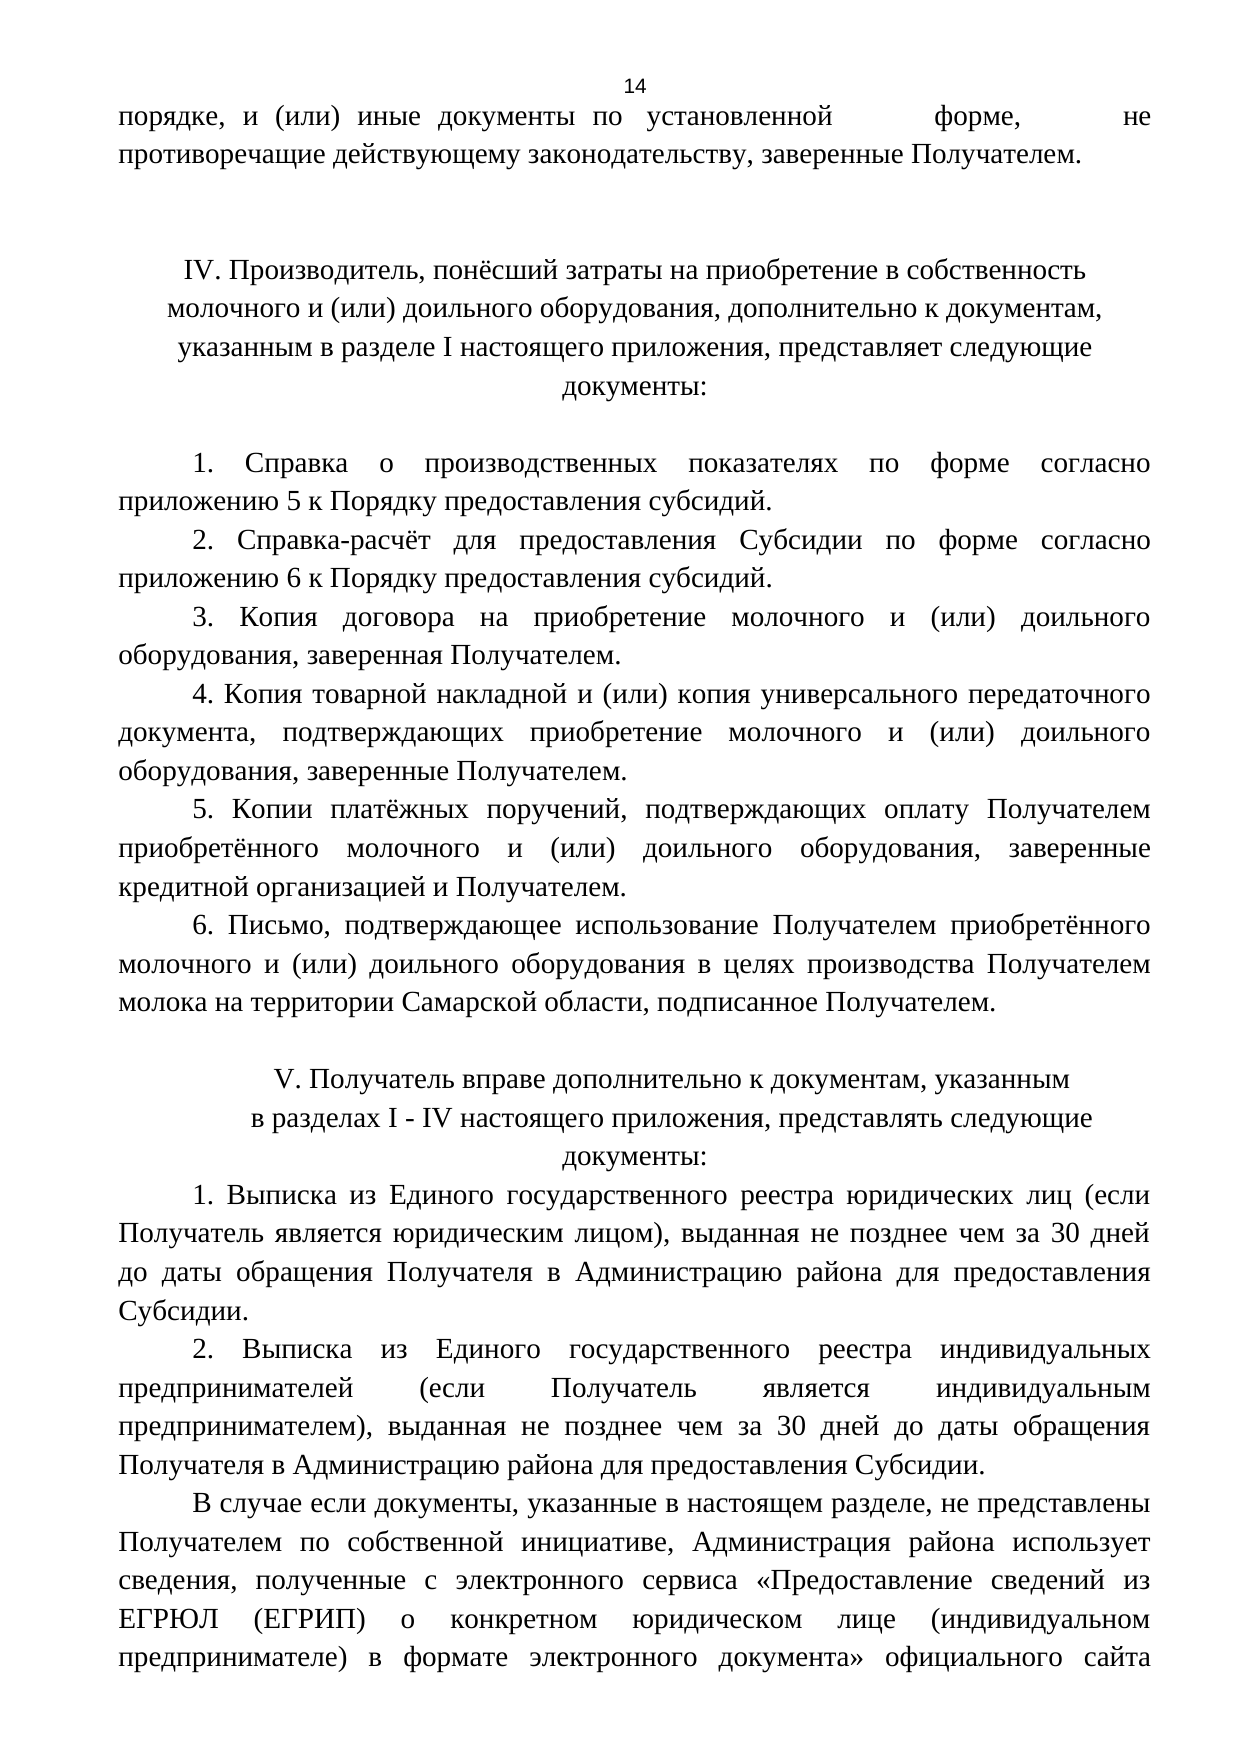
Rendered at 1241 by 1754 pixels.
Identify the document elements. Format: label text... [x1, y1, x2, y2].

text IV. Производитель, понёсший затраты на приобретение в собственность молочного и (или) доильного оборудования, дополнительно к документам, указанным в разделе I настоящего приложения, представляет следующие документы: [118, 252, 1152, 401]
text 5. Копии платёжных поручений, подтверждающих оплату Получателем приобретённого молочного и (или) доильного оборудования, заверенные кредитной организацией и Получателем. [118, 792, 1152, 902]
text 2. Справка-расчёт для предоставления Субсидии по форме согласно приложению 6 к Порядку предоставления субсидий. [118, 522, 1152, 594]
text 1. Справка о производственных показателях по форме согласно приложению 5 к Порядку предоставления субсидий. [118, 445, 1152, 517]
text V. Получатель вправе дополнительно к документам, указанным [118, 1061, 1152, 1095]
text 3. Копия договора на приобретение молочного и (или) доильного оборудования, заверенная Получателем. [118, 599, 1152, 671]
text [118, 1485, 1152, 1673]
text в разделах I - IV настоящего приложения, представлять следующие документы: [118, 1100, 1152, 1172]
text 1. Выписка из Единого государственного реестра юридических лиц (если Получатель является юридическим лицом), выданная не позднее чем за 30 дней до даты обращения Получателя в Администрацию района для предоставления Субсидии. [118, 1177, 1152, 1326]
text 4. Копия товарной накладной и (или) копия универсального передаточного документа, подтверждающих приобретение молочного и (или) доильного оборудования, заверенные Получателем. [118, 676, 1152, 787]
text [118, 98, 1152, 170]
text 2. Выписка из Единого государственного реестра индивидуальных предпринимателей (если Получатель является индивидуальным предпринимателем), выданная не позднее чем за 30 дней до даты обращения Получателя в Администрацию района для предоставления Субсидии. [118, 1331, 1152, 1480]
text 6. Письмо, подтверждающее использование Получателем приобретённого молочного и (или) доильного оборудования в целях производства Получателем молока на территории Самарской области, подписанное Получателем. [118, 907, 1152, 1018]
